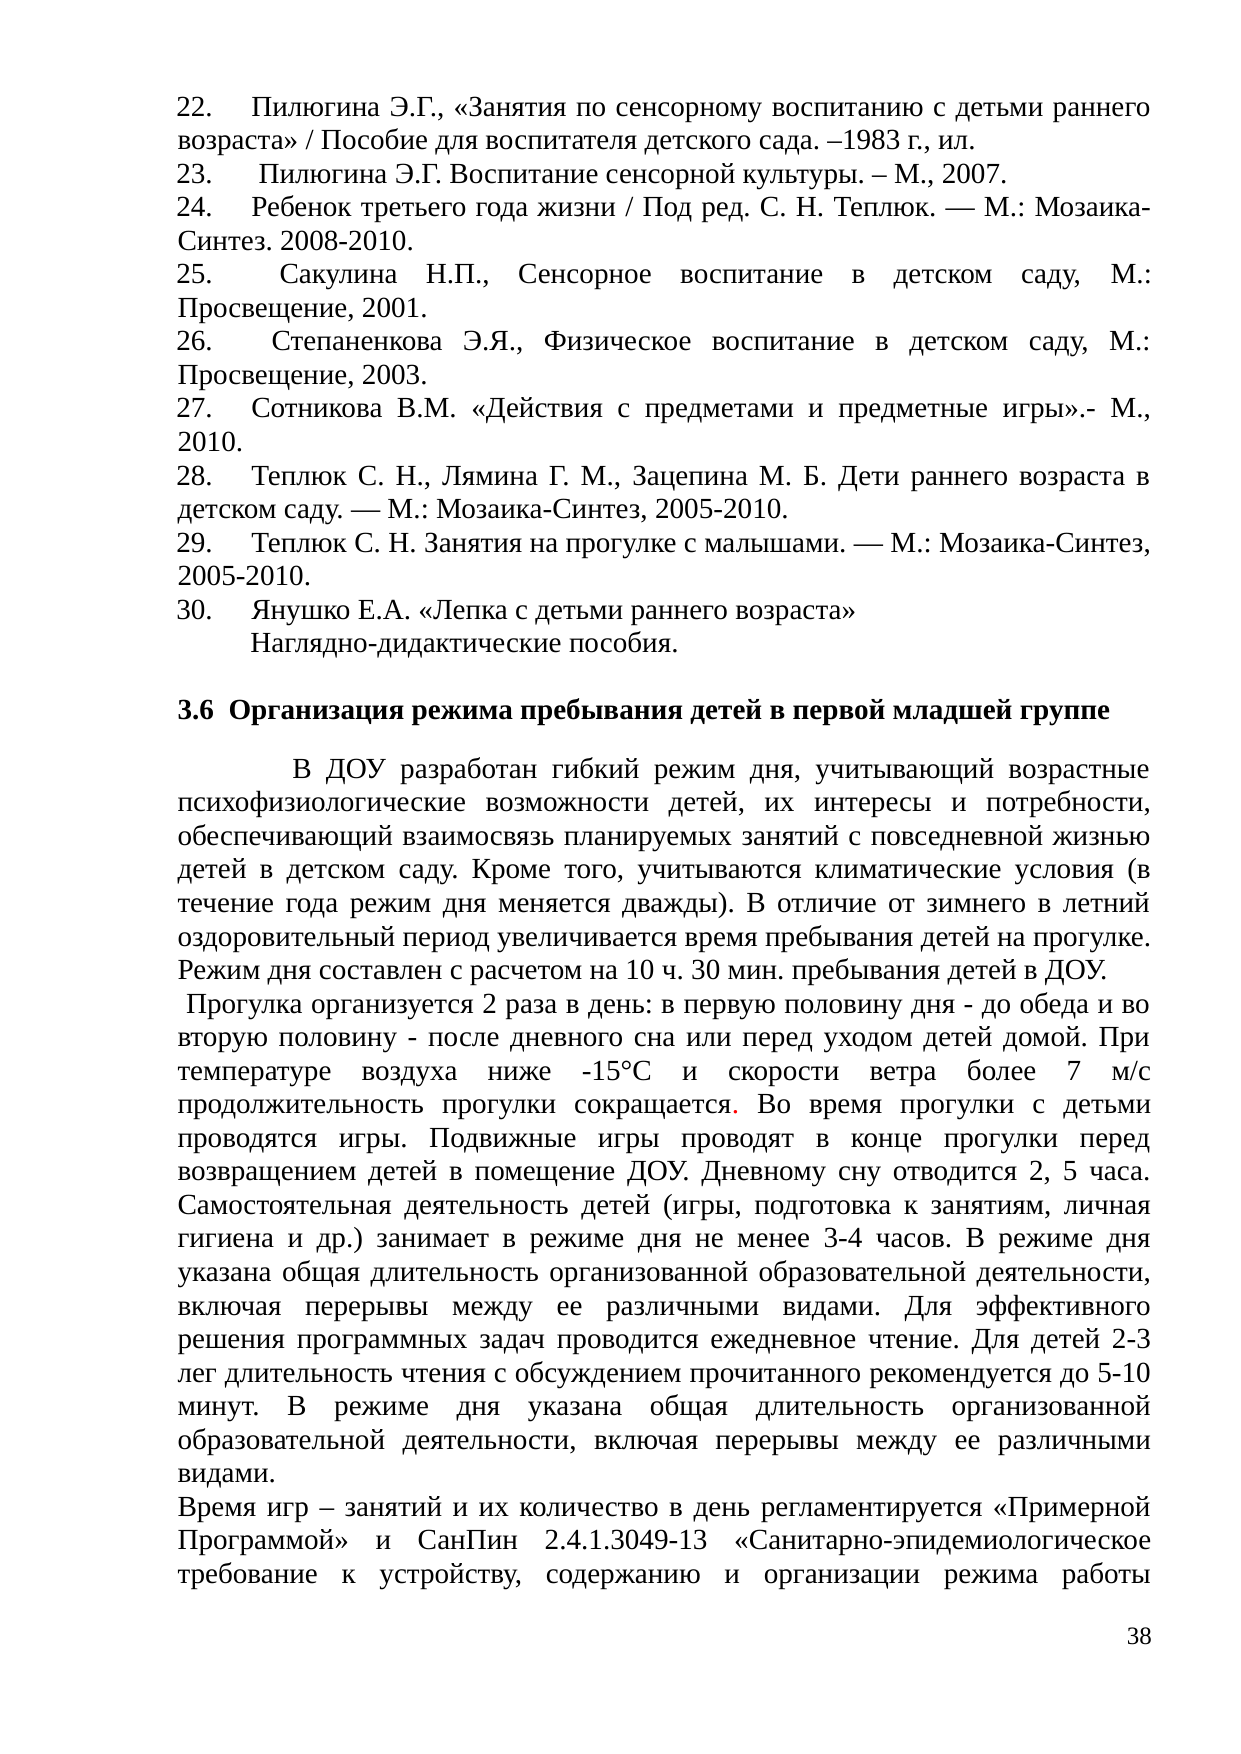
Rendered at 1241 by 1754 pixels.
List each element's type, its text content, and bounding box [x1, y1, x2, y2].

list Теплюк С. Н., Лямина Г. М., Зацепина М. Б. Дети раннего возраста в детском саду. — М.: Мозаика-Синтез, 2005-2010. [176, 458, 1152, 525]
text 3.6 Организация режима пребывания детей в первой младшей группе [177, 692, 1152, 726]
list Сотникова В.М. «Действия с предметами и предметные игры».- М., 2010. [176, 391, 1152, 458]
text Режим дня составлен с расчетом на 10 ч. 30 мин. пребывания детей в ДОУ. [177, 952, 1152, 986]
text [177, 1489, 1152, 1589]
list Степаненкова Э.Я., Физическое воспитание в детском саду, М.: Просвещение, 2003. [176, 323, 1152, 391]
list Теплюк С. Н. Занятия на прогулке с малышами. — М.: Мозаика-Синтез, 2005-2010. [176, 525, 1152, 592]
text Прогулка организуется 2 раза в день: в первую половину дня - до обеда и во вторую половину - после дневного сна или перед уходом детей домой. При температуре воздуха ниже -15°С и скорости ветра более 7 м/с продолжительность прогулки сокращается. Во время прогулки с детьми проводятся игры. Подвижные игры проводят в конце прогулки перед возвращением детей в помещение ДОУ. Дневному сну отводится 2, 5 часа. Самостоятельная деятельность детей (игры, подготовка к занятиям, личная гигиена и др.) занимает в режиме дня не менее 3-4 часов. В режиме дня указана общая длительность организованной образовательной деятельности, включая перерывы между ее различными видами. Для эффективного решения программных задач проводится ежедневное чтение. Для детей 2-3 лег длительность чтения с обсуждением прочитанного рекомендуется до 5-10 минут. В режиме дня указана общая длительность организованной образовательной деятельности, включая перерывы между ее различными видами. [177, 986, 1152, 1489]
text Наглядно-дидактические пособия. [177, 625, 1152, 659]
list Ребенок третьего года жизни / Под ред. С. Н. Теплюк. — М.: Мозаика-Синтез. 2008-2010. [176, 189, 1152, 256]
text В ДОУ разработан гибкий режим дня, учитывающий возрастные психофизиологические возможности детей, их интересы и потребности, обеспечивающий взаимосвязь планируемых занятий с повседневной жизнью детей в детском саду. Кроме того, учитываются климатические условия (в течение года режим дня меняется дважды). В отличие от зимнего в летний оздоровительный период увеличивается время пребывания детей на прогулке. [177, 751, 1152, 952]
list Сакулина Н.П., Сенсорное воспитание в детском саду, М.: Просвещение, 2001. [176, 256, 1152, 323]
list Пилюгина Э.Г. Воспитание сенсорной культуры. – М., 2007. [176, 156, 1152, 189]
list Пилюгина Э.Г., «Занятия по сенсорному воспитанию с детьми раннего возраста» / Пособие для воспитателя детского сада. –1983 г., ил. [176, 89, 1152, 156]
list Янушко Е.А. «Лепка с детьми раннего возраста» [176, 592, 1152, 625]
